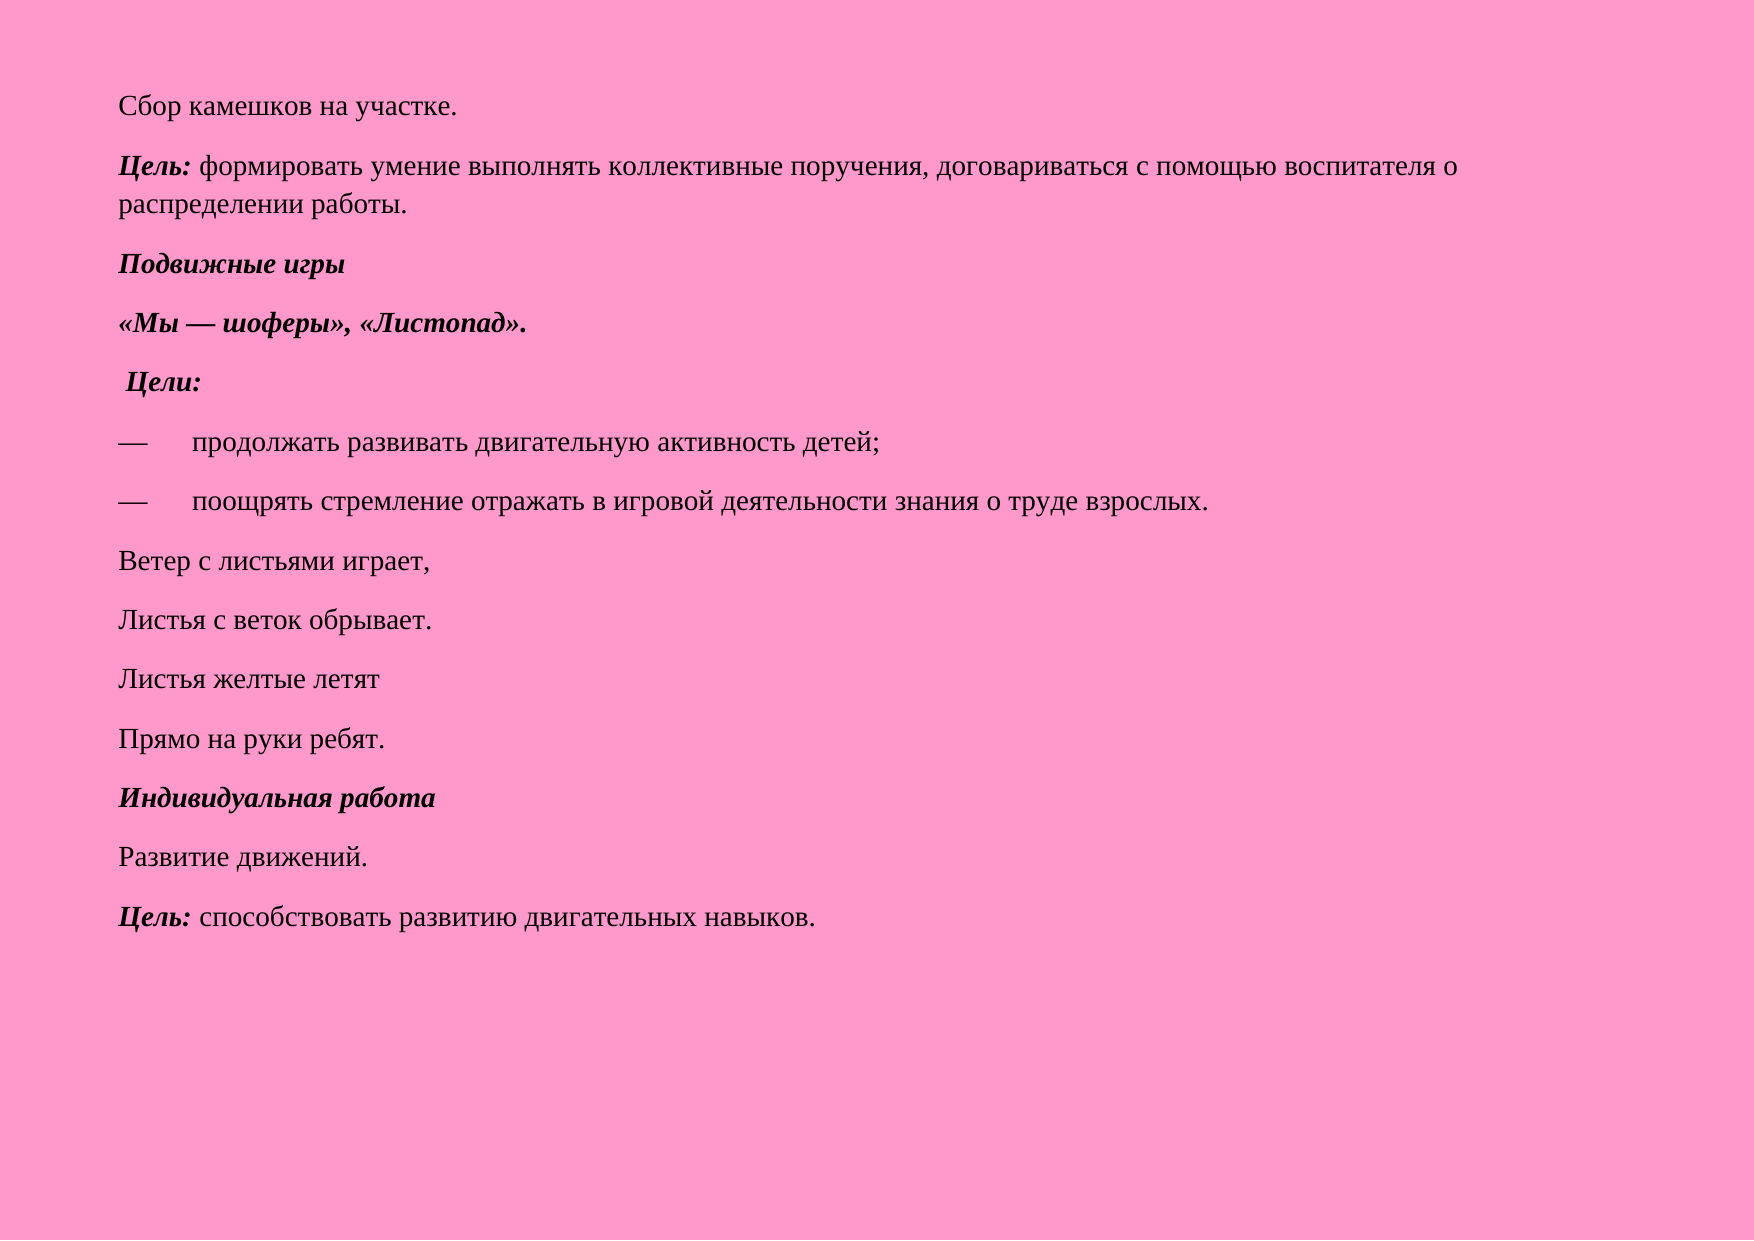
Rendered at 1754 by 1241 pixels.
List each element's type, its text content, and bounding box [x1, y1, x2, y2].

text — поощрять стремление отражать в игровой деятельности знания о труде взрослых. [118, 483, 1636, 517]
text Цели: [118, 364, 1636, 398]
text Прямо на руки ребят. [118, 721, 1636, 754]
text Листья с веток обрывает. [118, 602, 1636, 636]
text «Мы — шоферы», «Листопад». [118, 305, 1636, 339]
text — продолжать развивать двигательную активность детей; [118, 424, 1636, 457]
text Подвижные игры [118, 246, 1636, 279]
text Цель: способствовать развитию двигательных навыков. [118, 899, 1636, 932]
text Листья желтые летят [118, 661, 1636, 695]
text Сбор камешков на участке. [118, 88, 1636, 122]
text Развитие движений. [118, 839, 1636, 873]
text Ветер с листьями играет, [118, 543, 1636, 576]
text Индивидуальная работа [118, 780, 1636, 814]
text Цель: формировать умение выполнять коллективные поручения, договариваться с помощью воспитателя о распределении работы. [118, 148, 1636, 220]
